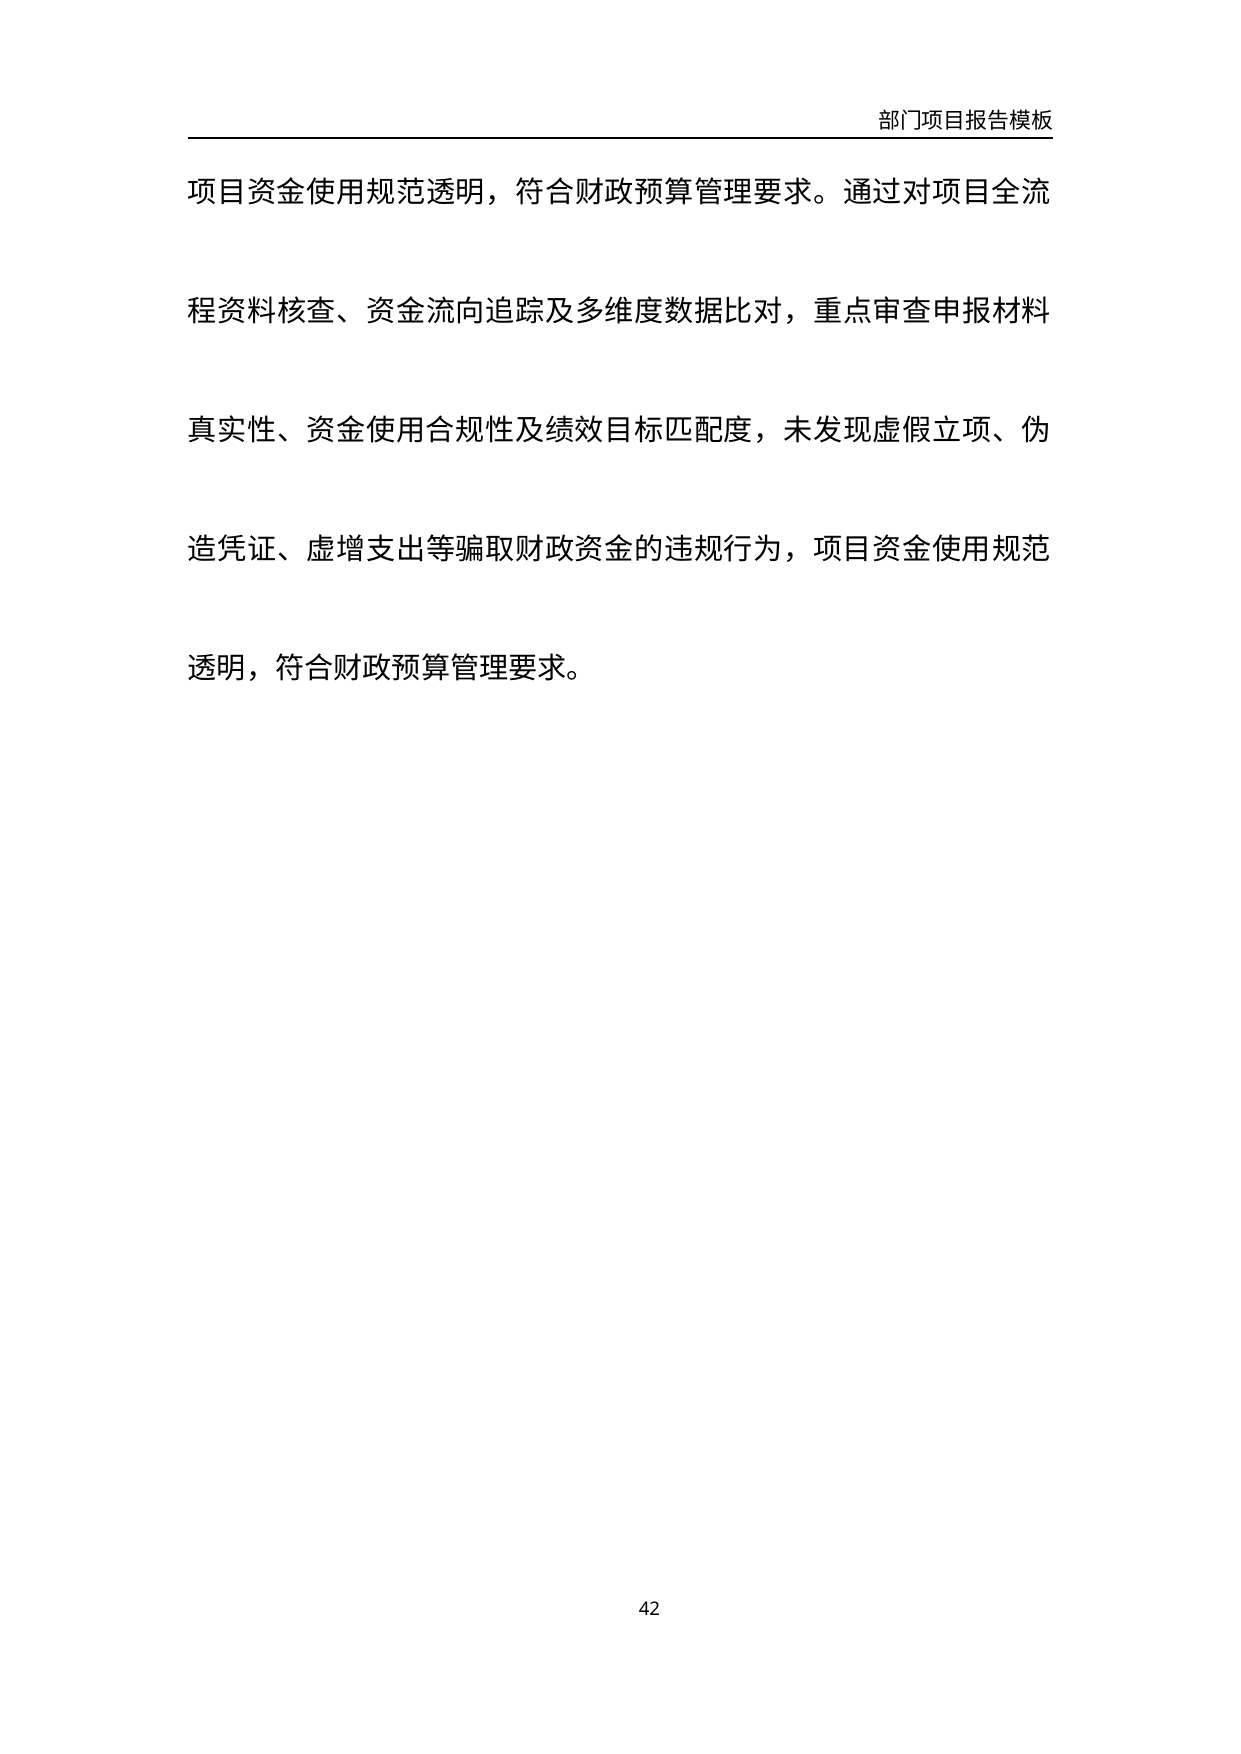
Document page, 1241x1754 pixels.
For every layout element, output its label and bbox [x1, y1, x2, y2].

text [187, 150, 1053, 706]
